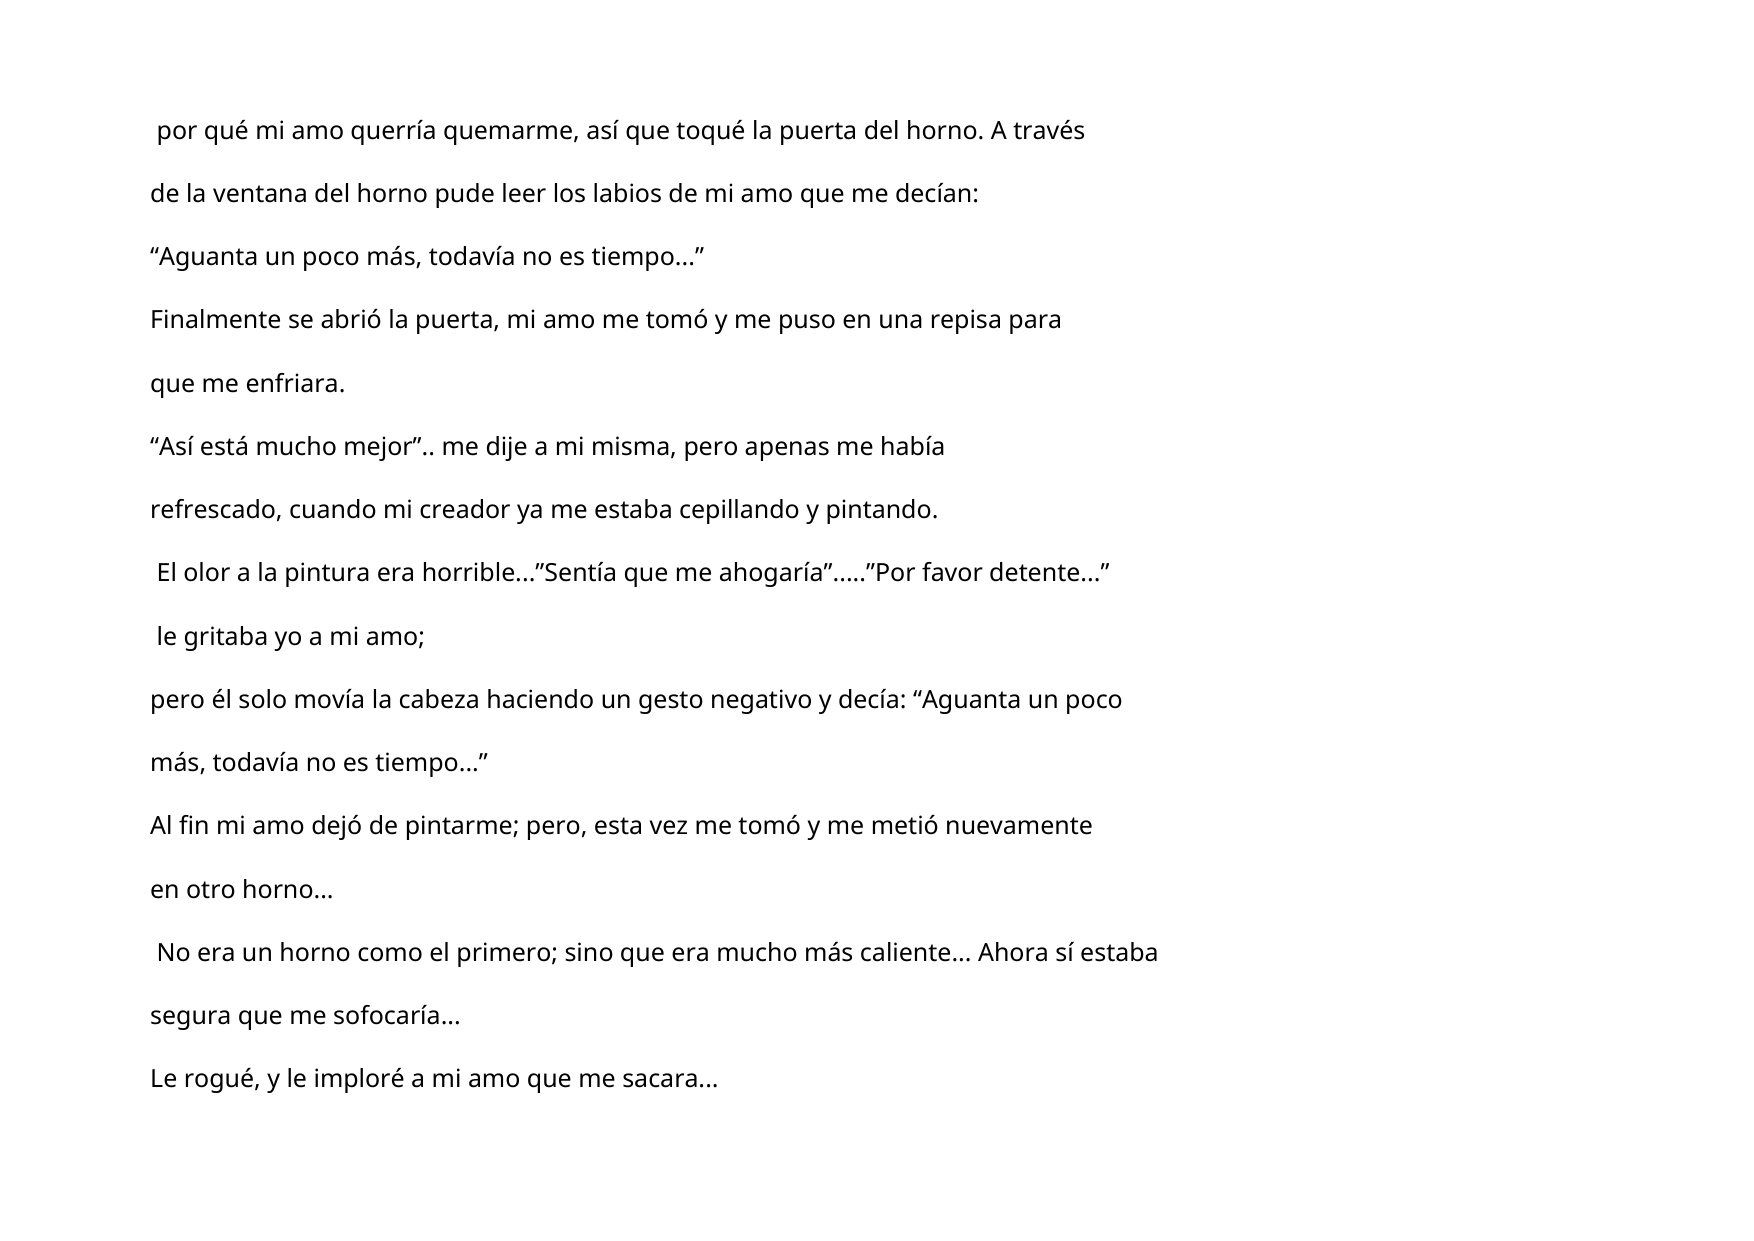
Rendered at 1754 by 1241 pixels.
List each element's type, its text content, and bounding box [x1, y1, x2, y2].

text le gritaba yo a mi amo; [150, 618, 1604, 652]
text Le rogué, y le imploré a mi amo que me sacara... [150, 1061, 1604, 1095]
text Finalmente se abrió la puerta, mi amo me tomó y me puso en una repisa para [150, 302, 1604, 336]
text “Así está mucho mejor”.. me dije a mi misma, pero apenas me había [150, 429, 1604, 463]
text más, todavía no es tiempo...” [150, 745, 1604, 779]
text pero él solo movía la cabeza haciendo un gesto negativo y decía: “Aguanta un poco [150, 682, 1604, 716]
text El olor a la pintura era horrible...”Sentía que me ahogaría”.....”Por favor detente...” [150, 555, 1604, 589]
text por qué mi amo querría quemarme, así que toqué la puerta del horno. A través [150, 112, 1604, 147]
text Al fin mi amo dejó de pintarme; pero, esta vez me tomó y me metió nuevamente [150, 808, 1604, 842]
text refrescado, cuando mi creador ya me estaba cepillando y pintando. [150, 492, 1604, 526]
text de la ventana del horno pude leer los labios de mi amo que me decían: [150, 176, 1604, 210]
text segura que me sofocaría... [150, 998, 1604, 1032]
text No era un horno como el primero; sino que era mucho más caliente... Ahora sí estaba [150, 934, 1604, 968]
text “Aguanta un poco más, todavía no es tiempo...” [150, 239, 1604, 273]
text que me enfriara. [150, 365, 1604, 399]
text en otro horno... [150, 871, 1604, 905]
